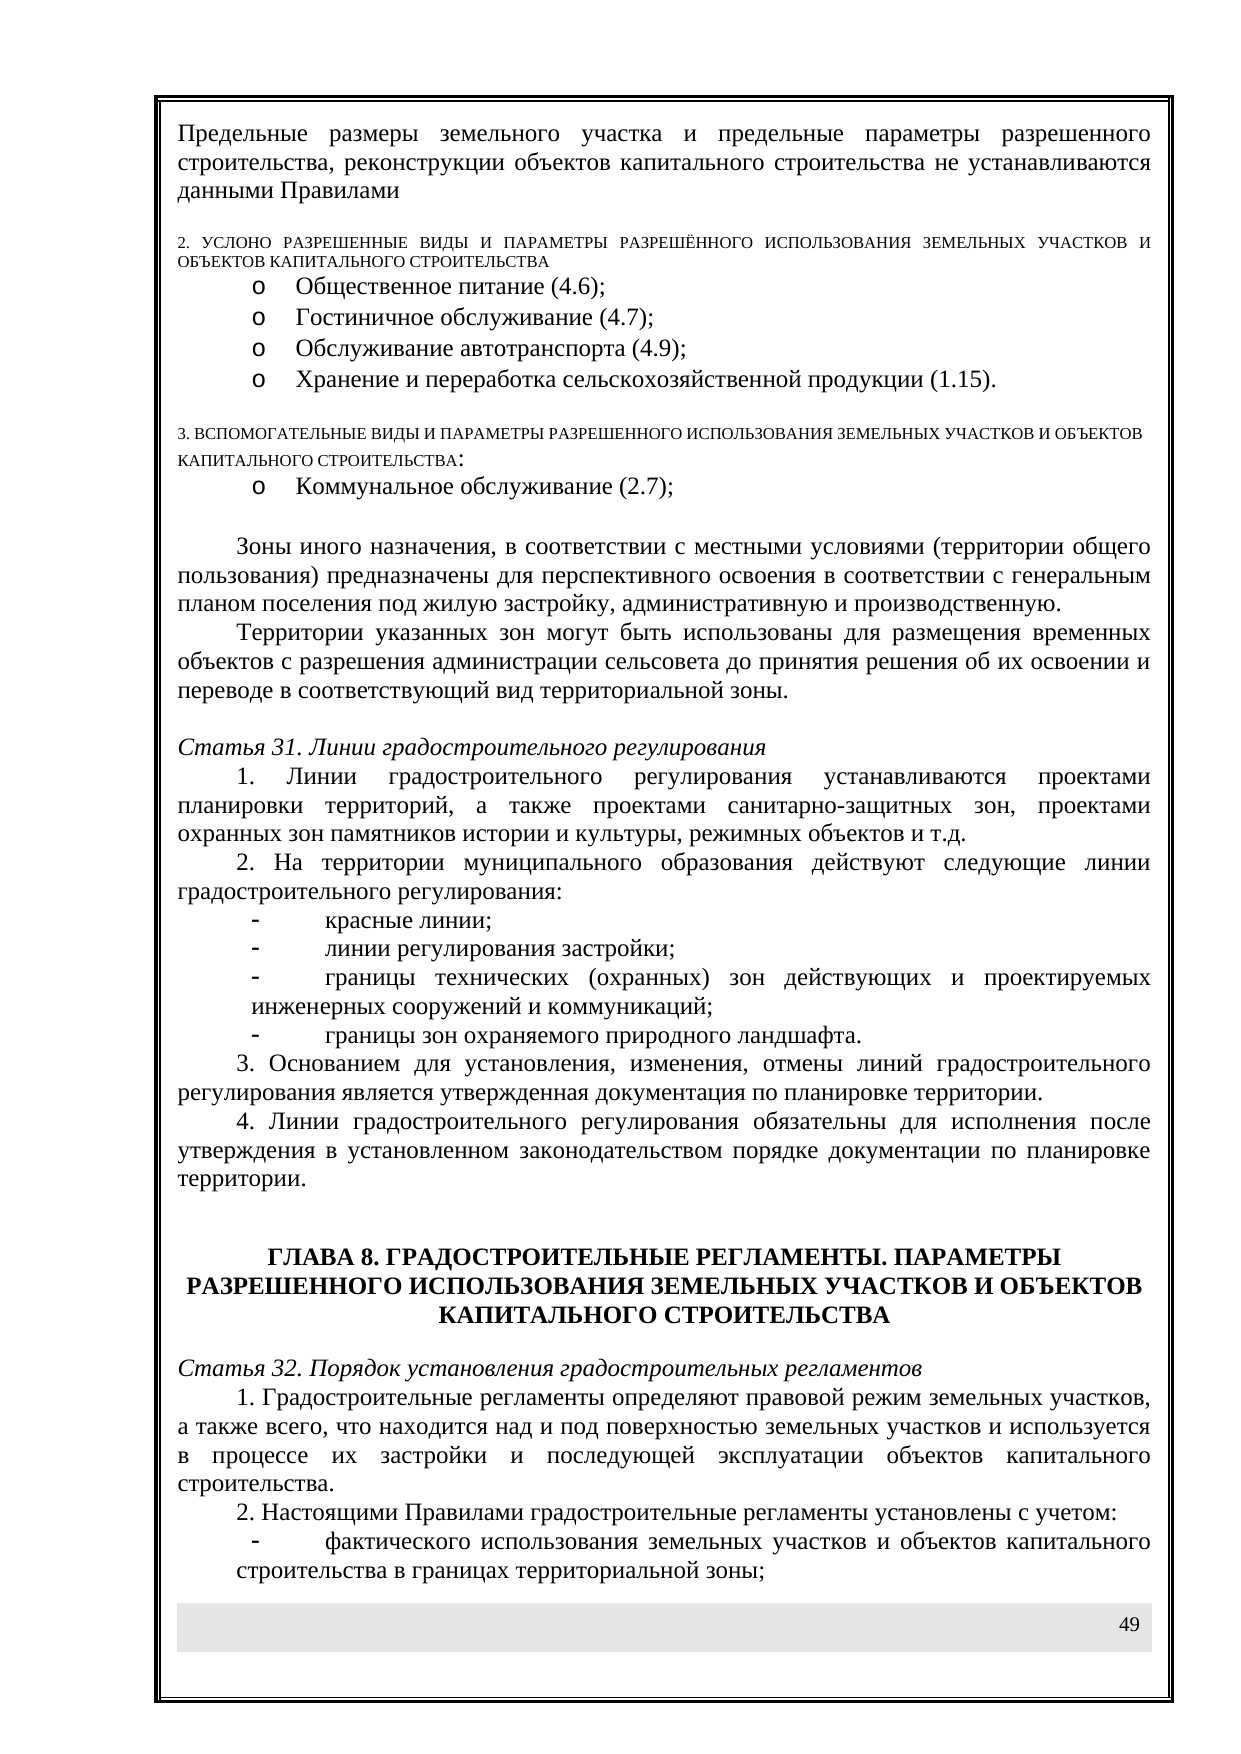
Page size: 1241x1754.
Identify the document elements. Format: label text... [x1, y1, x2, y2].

text 3. ВСПОМОГАТЕЛЬНЫЕ ВИДЫ И ПАРАМЕТРЫ РАЗРЕШЕННОГО ИСПОЛЬЗОВАНИЯ ЗЕМЕЛЬНЫХ УЧАСТКОВ И ОБЪЕКТОВ КАПИТАЛЬНОГО СТРОИТЕЛЬСТВА: [177, 423, 1152, 471]
list фактического использования земельных участков и объектов капитального строительства в границах территориальной зоны; [236, 1526, 1152, 1583]
list красные линии; [251, 905, 1152, 933]
text 2. УСЛОНО РАЗРЕШЕННЫЕ ВИДЫ И ПАРАМЕТРЫ РАЗРЕШЁННОГО ИСПОЛЬЗОВАНИЯ ЗЕМЕЛЬНЫХ УЧАСТКОВ И ОБЪЕКТОВ КАПИТАЛЬНОГО СТРОИТЕЛЬСТВА [177, 233, 1152, 271]
list Хранение и переработка сельскохозяйственной продукции (1.15). [251, 364, 1152, 395]
list линии регулирования застройки; [251, 933, 1152, 962]
subtitle ГЛАВА 8. ГРАДОСТРОИТЕЛЬНЫЕ РЕГЛАМЕНТЫ. ПАРАМЕТРЫ РАЗРЕШЕННОГО ИСПОЛЬЗОВАНИЯ ЗЕМЕЛЬНЫХ УЧАСТКОВ И ОБЪЕКТОВ КАПИТАЛЬНОГО СТРОИТЕЛЬСТВА [177, 1242, 1152, 1328]
list Обслуживание автотранспорта (4.9); [251, 333, 1152, 364]
text 1. Градостроительные регламенты определяют правовой режим земельных участков, а также всего, что находится над и под поверхностью земельных участков и используется в процессе их застройки и последующей эксплуатации объектов капитального строительства. [177, 1382, 1152, 1497]
list Коммунальное обслуживание (2.7); [251, 471, 1152, 502]
list Зоны иного назначения, в соответствии с местными условиями (территории общего пользования) предназначены для перспективного освоения в соответствии с генеральным планом поселения под жилую застройку, административную и производственную. [177, 531, 1152, 617]
list Гостиничное обслуживание (4.7); [251, 302, 1152, 333]
subtitle Статья 31. Линии градостроительного регулирования [177, 732, 1152, 761]
text Предельные размеры земельного участка и предельные параметры разрешенного строительства, реконструкции объектов капитального строительства не устанавливаются данными Правилами [177, 118, 1152, 204]
text Территории указанных зон могут быть использованы для размещения временных объектов с разрешения администрации сельсовета до принятия решения об их освоении и переводе в соответствующий вид территориальной зоны. [177, 617, 1152, 703]
list границы зон охраняемого природного ландшафта. [251, 1020, 1152, 1048]
text 2. На территории муниципального образования действуют следующие линии градостроительного регулирования: [177, 847, 1152, 905]
text 4. Линии градостроительного регулирования обязательны для исполнения после утверждения в установленном законодательством порядке документации по планировке территории. [177, 1106, 1152, 1192]
list границы технических (охранных) зон действующих и проектируемых инженерных сооружений и коммуникаций; [251, 962, 1152, 1020]
text 3. Основанием для установления, изменения, отмены линий градостроительного регулирования является утвержденная документация по планировке территории. [177, 1048, 1152, 1106]
list Общественное питание (4.6); [251, 271, 1152, 302]
text 1. Линии градостроительного регулирования устанавливаются проектами планировки территорий, а также проектами санитарно-защитных зон, проектами охранных зон памятников истории и культуры, режимных объектов и т.д. [177, 761, 1152, 847]
subtitle Статья 32. Порядок установления градостроительных регламентов [177, 1353, 1152, 1382]
text 2. Настоящими Правилами градостроительные регламенты установлены с учетом: [177, 1497, 1152, 1526]
